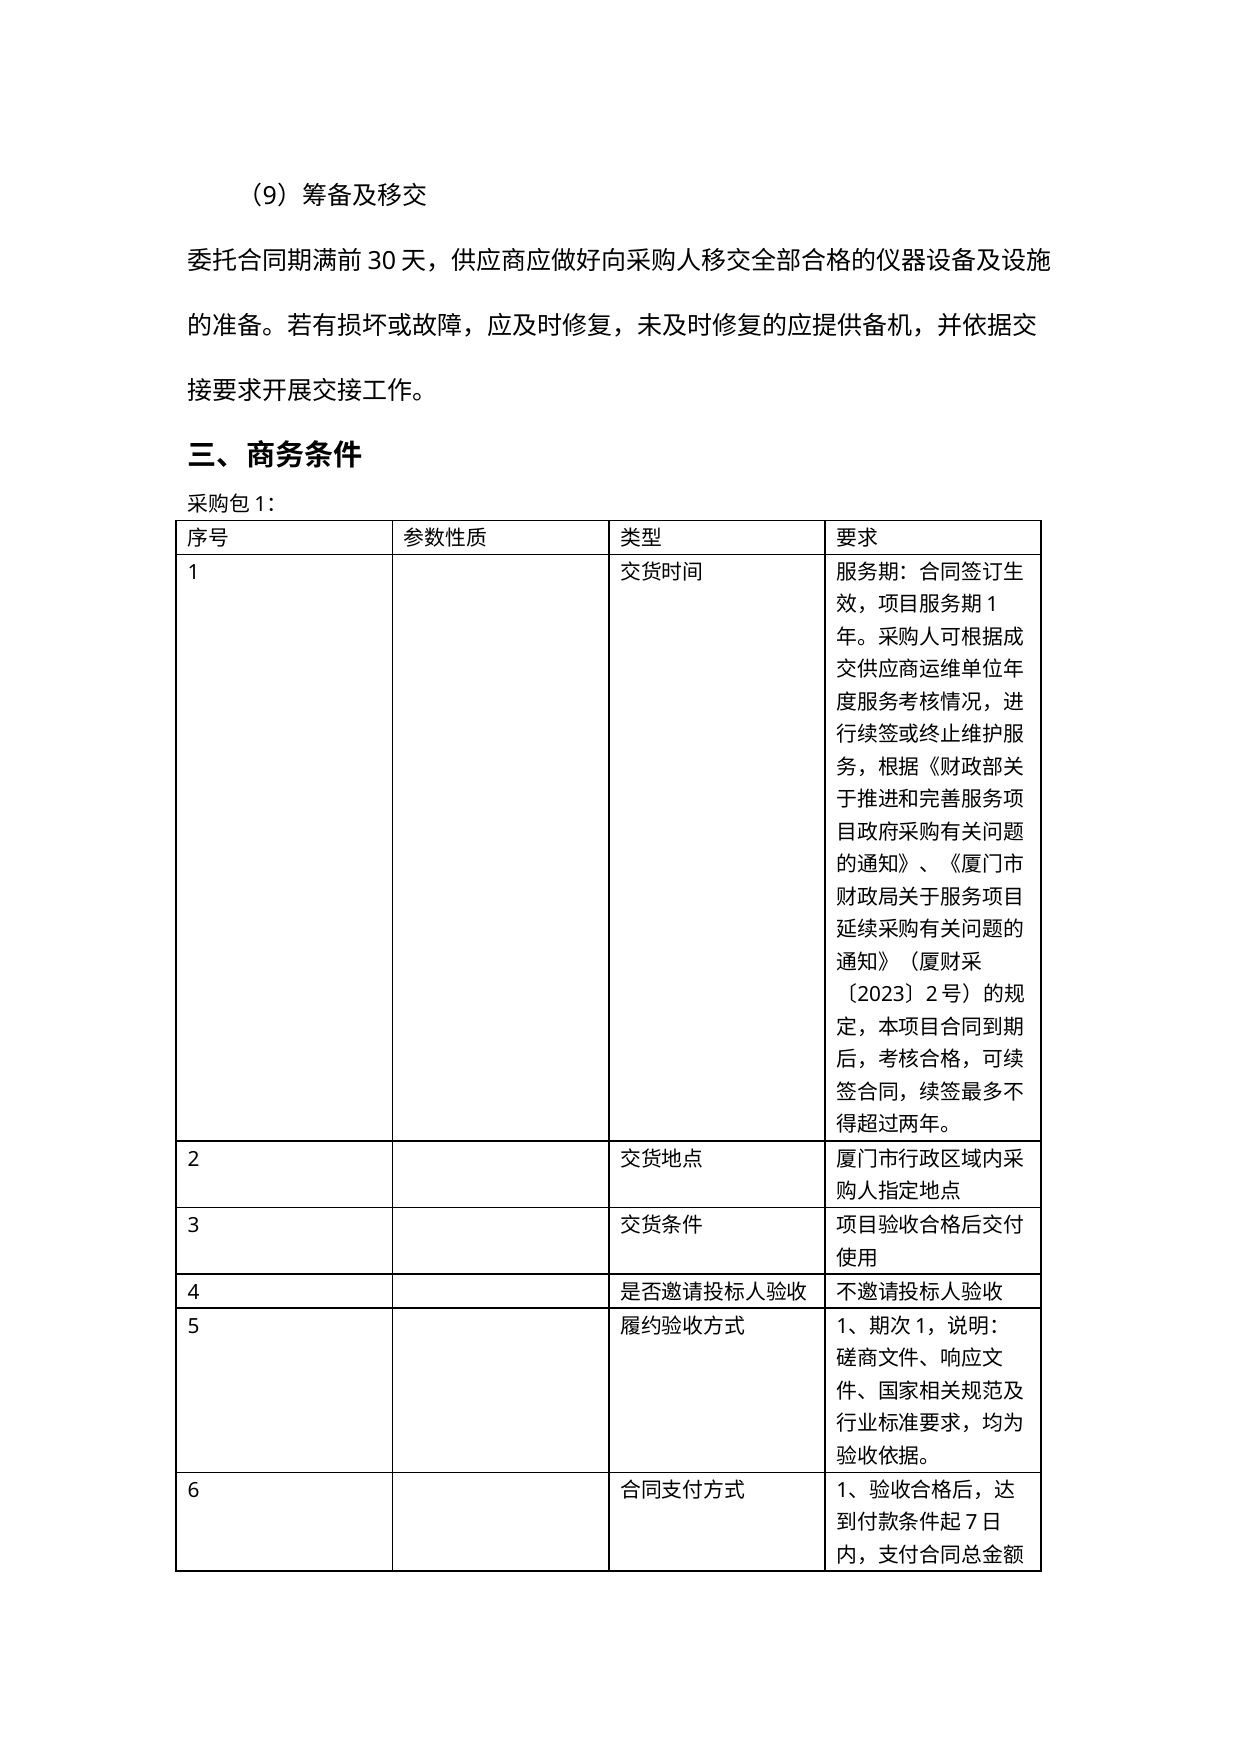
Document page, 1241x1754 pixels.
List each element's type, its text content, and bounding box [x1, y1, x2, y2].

table_cell [393, 1473, 608, 1570]
table_cell [393, 1275, 608, 1307]
table_header 类型 [610, 521, 824, 553]
table_cell 6 [177, 1473, 392, 1570]
table_cell 3 [177, 1208, 392, 1273]
table_cell 1 [177, 555, 392, 1140]
text 委托合同期满前30天，供应商应做好向采购人移交全部合格的仪器设备及设施的准备。若有损坏或故障，应及时修复，未及时修复的应提供备机，并依据交接要求开展交接工作。 [187, 227, 1053, 422]
table_cell 是否邀请投标人验收 [610, 1275, 824, 1307]
table_cell 1、期次1，说明：磋商文件、响应文件、国家相关规范及行业标准要求，均为验收依据。 [826, 1309, 1040, 1471]
table_cell 服务期：合同签订生效，项目服务期1年。采购人可根据成交供应商运维单位年度服务考核情况，进行续签或终止维护服务，根据《财政部关于推进和完善服务项目政府采购有关问题的通知》、《厦门市财政局关于服务项目延续采购有关问题的通知》（厦财采〔2023〕2号）的规定，本项目合同到期后，考核合格，可续签合同，续签最多不得超过两年。 [826, 555, 1040, 1140]
table_cell 履约验收方式 [610, 1309, 824, 1471]
text 三、商务条件 [187, 422, 1053, 487]
table_cell [393, 1208, 608, 1273]
table_cell 合同支付方式 [610, 1473, 824, 1570]
table_cell [393, 1142, 608, 1207]
table_cell 4 [177, 1275, 392, 1307]
table_header 要求 [826, 521, 1040, 553]
table_cell [393, 555, 608, 1140]
text 采购包1： [187, 487, 1053, 519]
table_cell 5 [177, 1309, 392, 1471]
text （9）筹备及移交 [187, 162, 1053, 227]
table_cell 2 [177, 1142, 392, 1207]
table_cell [393, 1309, 608, 1471]
table_cell 不邀请投标人验收 [826, 1275, 1040, 1307]
table_header 参数性质 [393, 521, 608, 553]
table_cell 交货地点 [610, 1142, 824, 1207]
table_cell 交货时间 [610, 555, 824, 1140]
table_cell 交货条件 [610, 1208, 824, 1273]
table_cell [826, 1473, 1040, 1570]
table_cell 项目验收合格后交付使用 [826, 1208, 1040, 1273]
table_header 序号 [177, 521, 392, 553]
table_cell 厦门市行政区域内采购人指定地点 [826, 1142, 1040, 1207]
